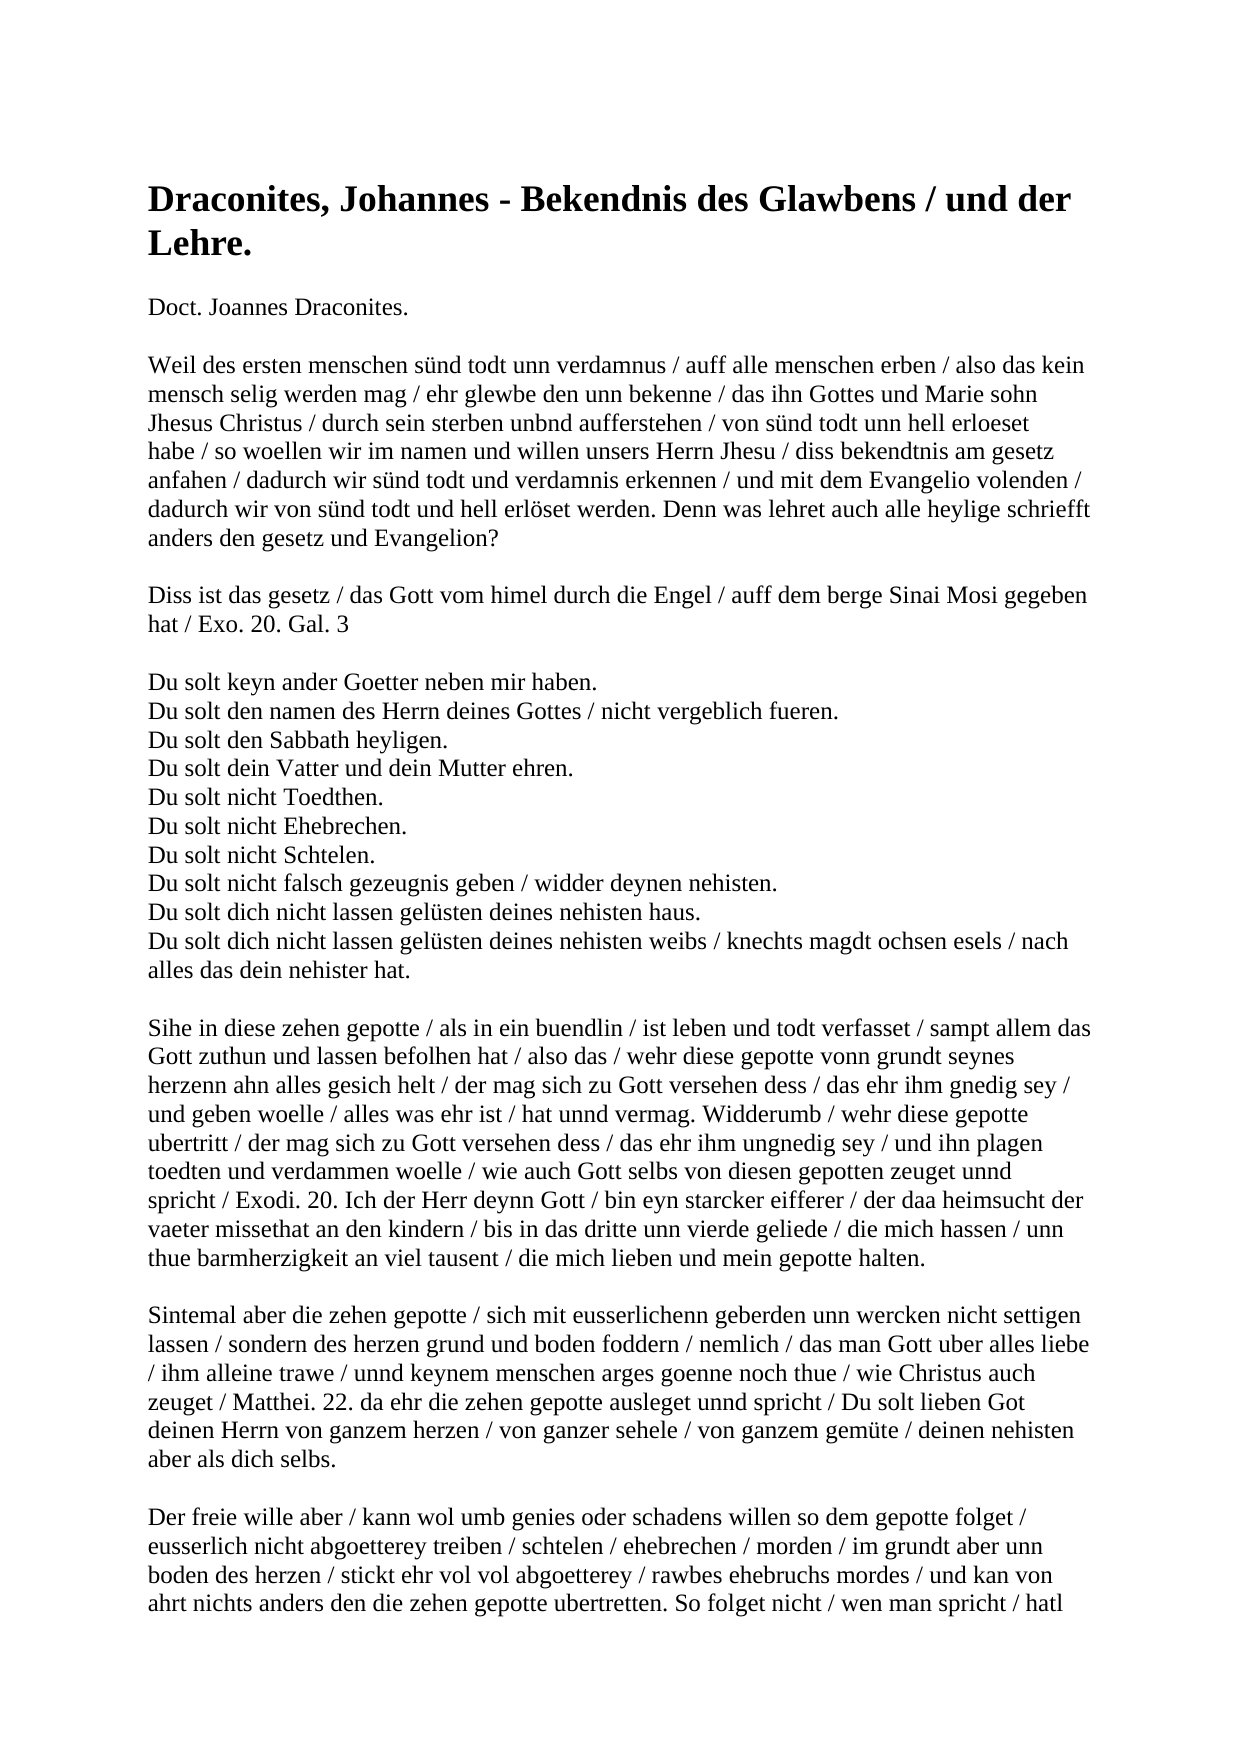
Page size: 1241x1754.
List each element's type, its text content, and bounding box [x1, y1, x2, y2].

text Du solt keyn ander Goetter neben mir haben. Du solt den namen des Herrn deines Gottes / nicht vergeblich fueren. Du solt den Sabbath heyligen. Du solt dein Vatter und dein Mutter ehren. Du solt nicht Toedthen. Du solt nicht Ehebrechen. Du solt nicht Schtelen. Du solt nicht falsch gezeugnis geben / widder deynen nehisten. Du solt dich nicht lassen gelüsten deines nehisten haus. Du solt dich nicht lassen gelüsten deines nehisten weibs / knechts magdt ochsen esels / nach alles das dein nehister hat. [148, 667, 1093, 983]
text Weil des ersten menschen sünd todt unn verdamnus / auff alle menschen erben / also das kein mensch selig werden mag / ehr glewbe den unn bekenne / das ihn Gottes und Marie sohn Jhesus Christus / durch sein sterben unbnd aufferstehen / von sünd todt unn hell erloeset habe / so woellen wir im namen und willen unsers Herrn Jhesu / diss bekendtnis am gesetz anfahen / dadurch wir sünd todt und verdamnis erkennen / und mit dem Evangelio volenden / dadurch wir von sünd todt und hell erlöset werden. Denn was lehret auch alle heylige schriefft anders den gesetz und Evangelion? [148, 350, 1093, 551]
text Sintemal aber die zehen gepotte / sich mit eusserlichenn geberden unn wercken nicht settigen lassen / sondern des herzen grund und boden foddern / nemlich / das man Gott uber alles liebe / ihm alleine trawe / unnd keynem menschen arges goenne noch thue / wie Christus auch zeuget / Matthei. 22. da ehr die zehen gepotte ausleget unnd spricht / Du solt lieben Got deinen Herrn von ganzem herzen / von ganzer sehele / von ganzem gemüte / deinen nehisten aber als dich selbs. [148, 1301, 1093, 1473]
text Diss ist das gesetz / das Gott vom himel durch die Engel / auff dem berge Sinai Mosi gegeben hat / Exo. 20. Gal. 3 [148, 581, 1093, 638]
text Doct. Joannes Draconites. [148, 292, 1093, 321]
subtitle Draconites, Johannes - Bekendnis des Glawbens / und der Lehre. [148, 177, 1093, 263]
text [148, 1502, 1093, 1617]
text Sihe in diese zehen gepotte / als in ein buendlin / ist leben und todt verfasset / sampt allem das Gott zuthun und lassen befolhen hat / also das / wehr diese gepotte vonn grundt seynes herzenn ahn alles gesich helt / der mag sich zu Gott versehen dess / das ehr ihm gnedig sey / und geben woelle / alles was ehr ist / hat unnd vermag. Widderumb / wehr diese gepotte ubertritt / der mag sich zu Gott versehen dess / das ehr ihm ungnedig sey / und ihn plagen toedten und verdammen woelle / wie auch Gott selbs von diesen gepotten zeuget unnd spricht / Exodi. 20. Ich der Herr deynn Gott / bin eyn starcker eifferer / der daa heimsucht der vaeter missethat an den kindern / bis in das dritte unn vierde geliede / die mich hassen / unn thue barmherzigkeit an viel tausent / die mich lieben und mein gepotte halten. [148, 1013, 1093, 1271]
